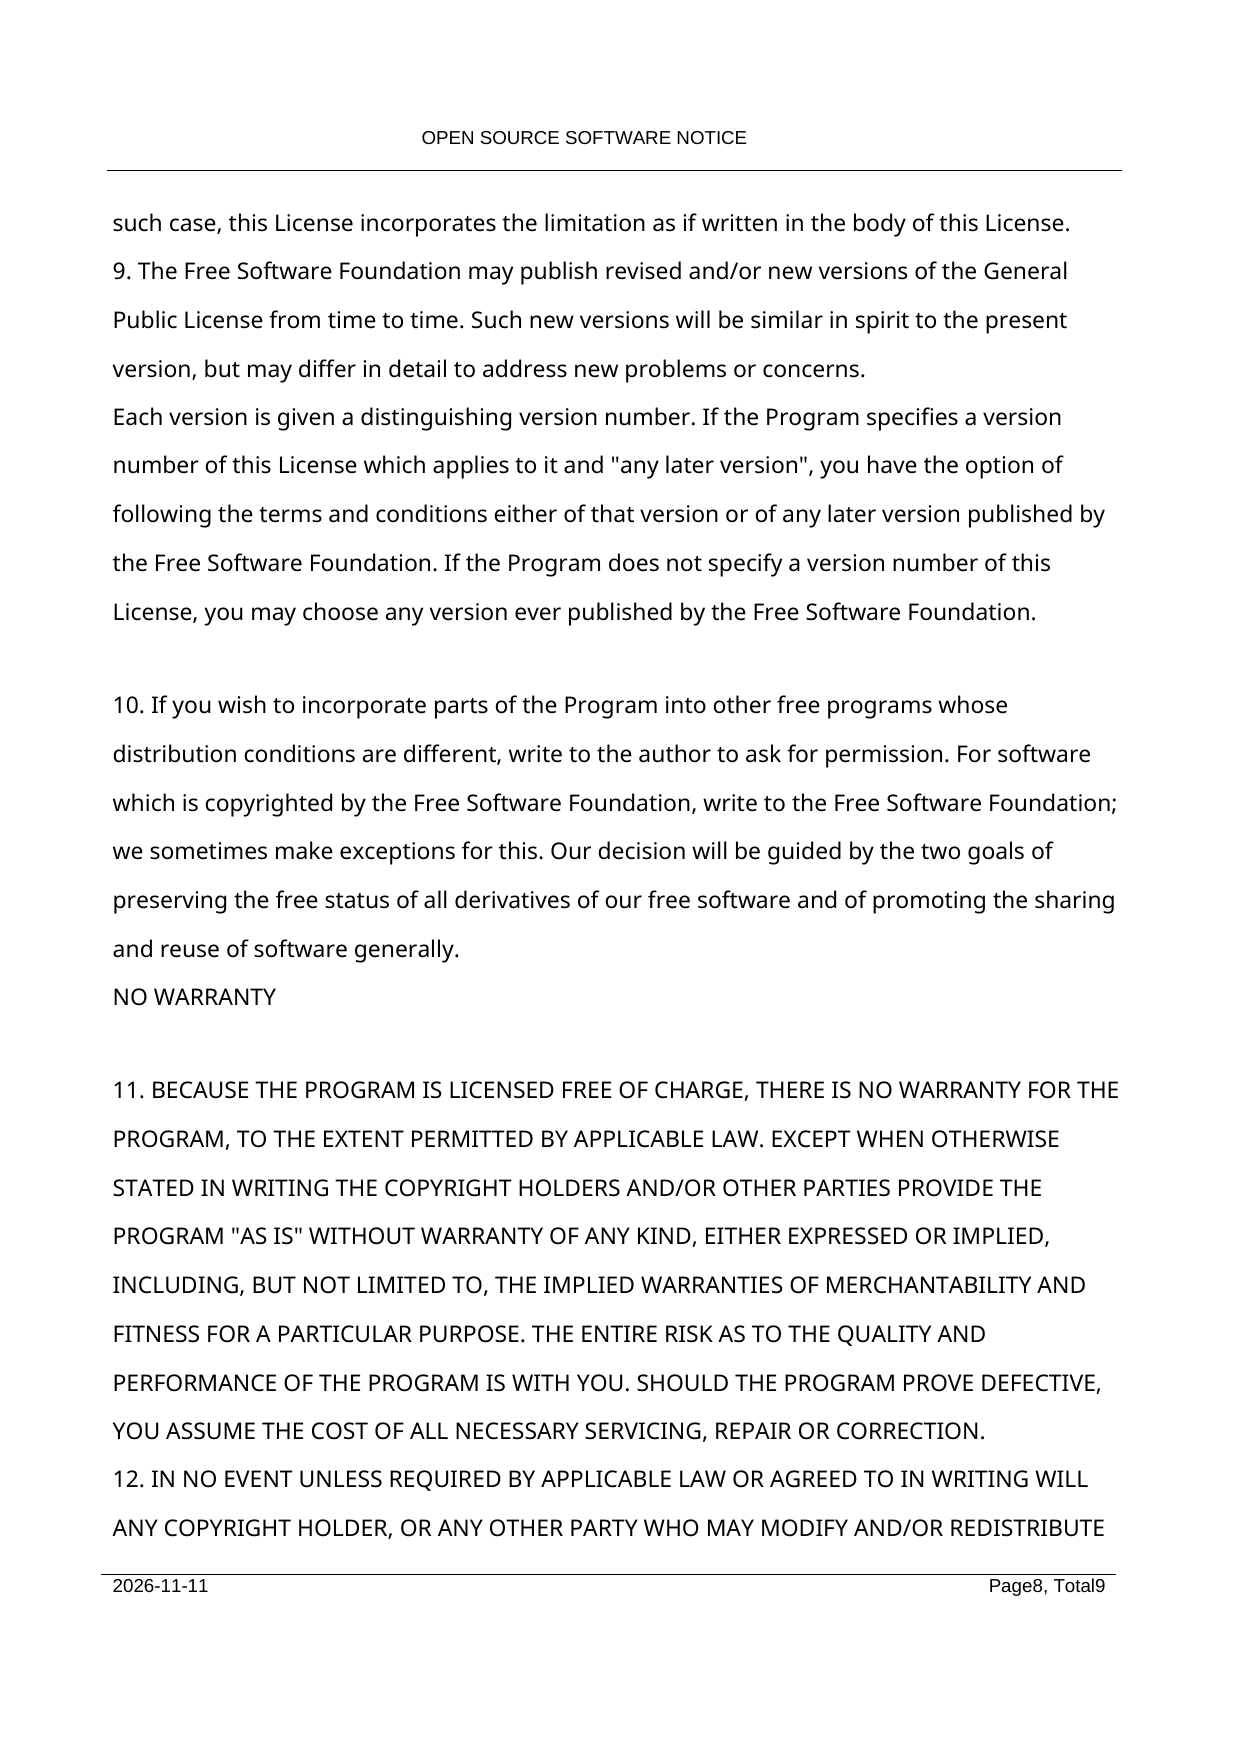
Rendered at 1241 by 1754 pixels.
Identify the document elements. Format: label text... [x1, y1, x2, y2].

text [112, 206, 1128, 239]
text Each version is given a distinguishing version number. If the Program specifies a version number of this License which applies to it and "any later version", you have the option of following the terms and conditions either of that version or of any later version published by the Free Software Foundation. If the Program does not specify a version number of this License, you may choose any version ever published by the Free Software Foundation. [112, 400, 1128, 628]
text NO WARRANTY [112, 980, 1128, 1013]
text 9. The Free Software Foundation may publish revised and/or new versions of the General Public License from time to time. Such new versions will be similar in spirit to the present version, but may differ in detail to address new problems or concerns. [112, 254, 1128, 384]
text 11. BECAUSE THE PROGRAM IS LICENSED FREE OF CHARGE, THERE IS NO WARRANTY FOR THE PROGRAM, TO THE EXTENT PERMITTED BY APPLICABLE LAW. EXCEPT WHEN OTHERWISE STATED IN WRITING THE COPYRIGHT HOLDERS AND/OR OTHER PARTIES PROVIDE THE PROGRAM "AS IS" WITHOUT WARRANTY OF ANY KIND, EITHER EXPRESSED OR IMPLIED, INCLUDING, BUT NOT LIMITED TO, THE IMPLIED WARRANTIES OF MERCHANTABILITY AND FITNESS FOR A PARTICULAR PURPOSE. THE ENTIRE RISK AS TO THE QUALITY AND PERFORMANCE OF THE PROGRAM IS WITH YOU. SHOULD THE PROGRAM PROVE DEFECTIVE, YOU ASSUME THE COST OF ALL NECESSARY SERVICING, REPAIR OR CORRECTION. [112, 1073, 1128, 1447]
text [112, 1463, 1128, 1544]
text 10. If you wish to incorporate parts of the Program into other free programs whose distribution conditions are different, write to the author to ask for permission. For software which is copyrighted by the Free Software Foundation, write to the Free Software Foundation; we sometimes make exceptions for this. Our decision will be guided by the two goals of preserving the free status of all derivatives of our free software and of promoting the sharing and reuse of software generally. [112, 688, 1128, 964]
